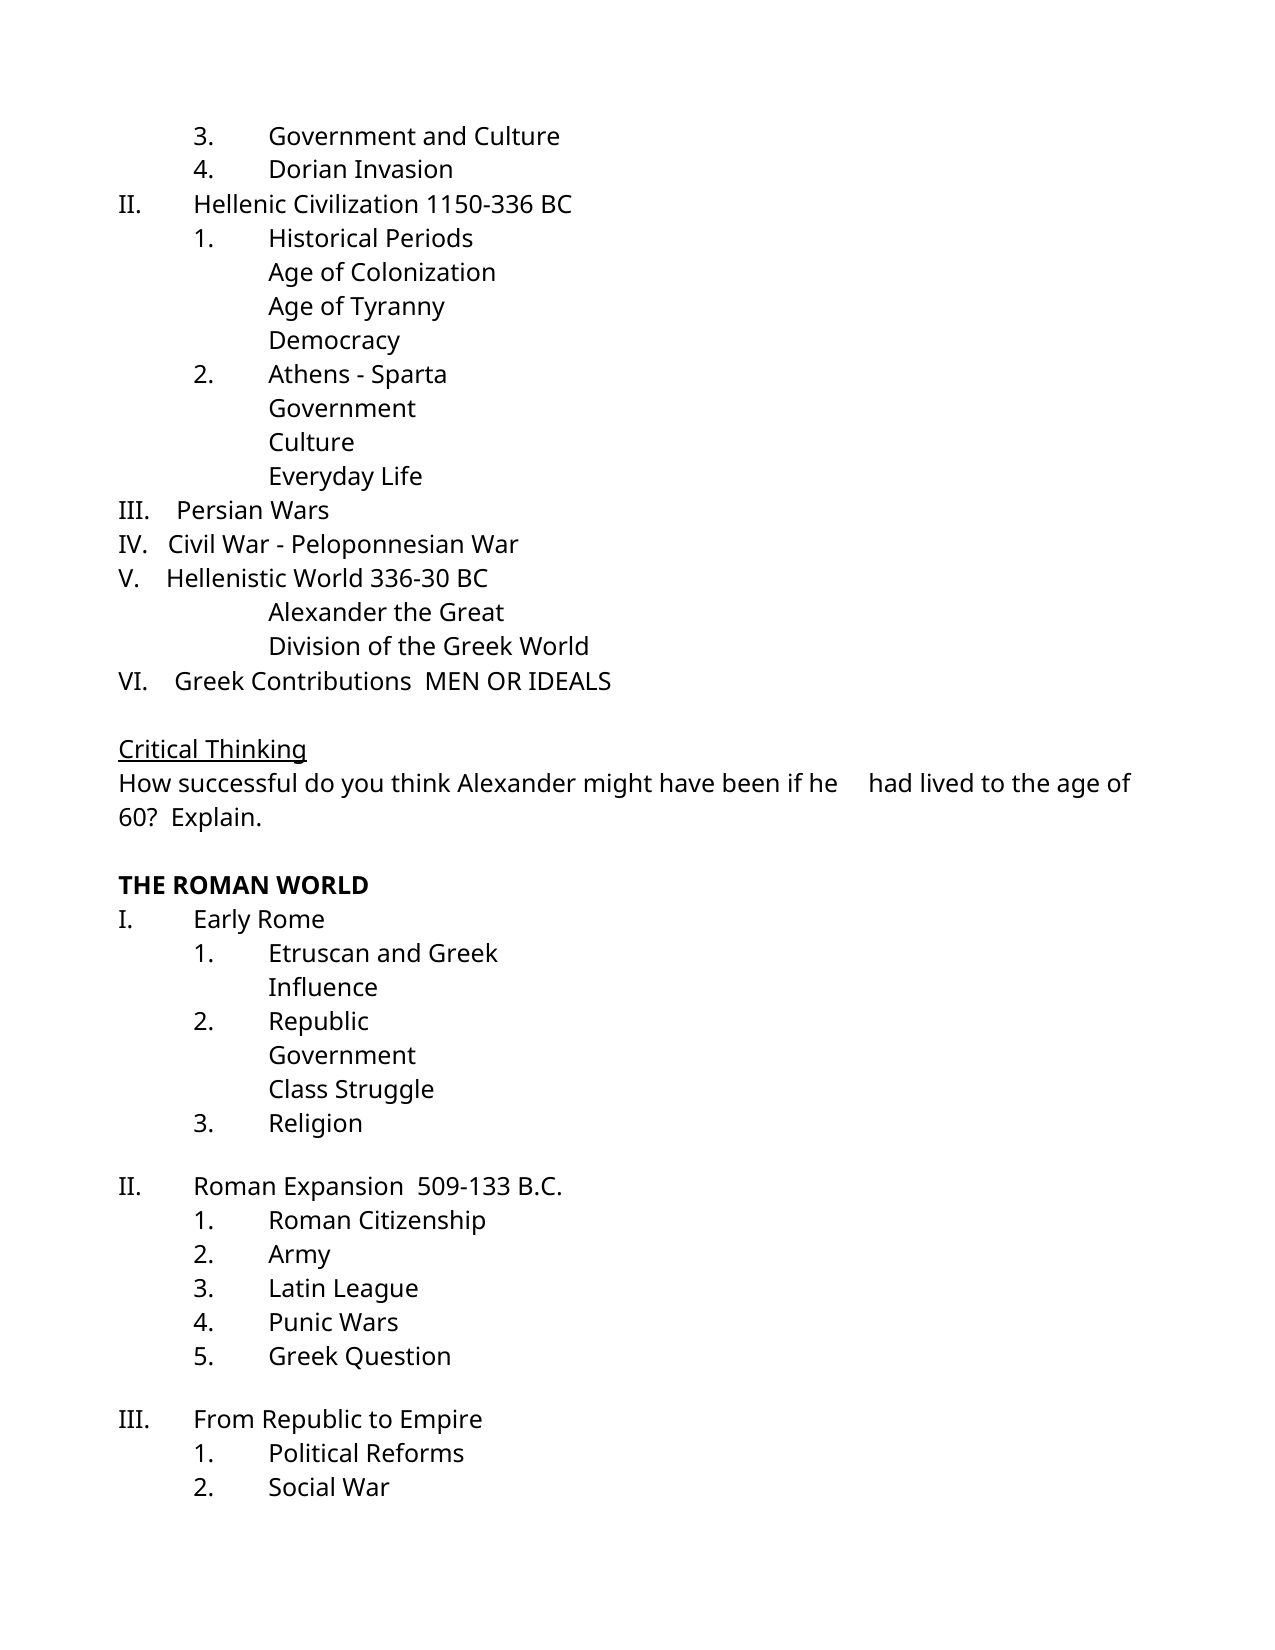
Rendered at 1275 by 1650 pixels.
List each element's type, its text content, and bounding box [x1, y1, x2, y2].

text II. Hellenic Civilization 1150-336 BC [118, 186, 1157, 220]
text Age of Tyranny [118, 288, 1157, 322]
text 2. Social War [118, 1470, 1157, 1504]
text III. Persian Wars [118, 493, 1157, 527]
text 5. Greek Question [118, 1339, 1157, 1373]
text 1. Etruscan and Greek [118, 936, 1157, 970]
text VI. Greek Contributions MEN OR IDEALS [118, 663, 1157, 697]
text Influence [118, 970, 1157, 1004]
text 1. Roman Citizenship [118, 1203, 1157, 1237]
text Everyday Life [118, 459, 1157, 493]
text Division of the Greek World [118, 629, 1157, 663]
text V. Hellenistic World 336-30 BC [118, 561, 1157, 595]
text IV. Civil War - Peloponnesian War [118, 527, 1157, 561]
text I. Early Rome [118, 902, 1157, 936]
text 2. Athens - Sparta [118, 357, 1157, 391]
text 2. Army [118, 1237, 1157, 1271]
text 1. Historical Periods Age of Colonization [118, 220, 1157, 288]
text 4. Dorian Invasion [118, 152, 1157, 186]
text Critical Thinking [118, 731, 1157, 765]
text Government [118, 391, 1157, 425]
text 2. Republic [118, 1004, 1157, 1038]
text Democracy [118, 322, 1157, 357]
text 4. Punic Wars [118, 1305, 1157, 1339]
text III. From Republic to Empire [118, 1402, 1157, 1436]
text Alexander the Great [118, 595, 1157, 629]
text 3. Latin League [118, 1271, 1157, 1305]
text 3. Religion [118, 1106, 1157, 1140]
text II. Roman Expansion 509-133 B.C. [118, 1169, 1157, 1203]
text Class Struggle [118, 1072, 1157, 1106]
text THE ROMAN WORLD [118, 867, 1157, 902]
text 1. Political Reforms [118, 1436, 1157, 1470]
text Government [118, 1038, 1157, 1072]
text Culture [118, 425, 1157, 459]
text How successful do you think Alexander might have been if he had lived to the age of 60? Explain. [118, 765, 1157, 833]
text 3. Government and Culture [118, 118, 1157, 152]
